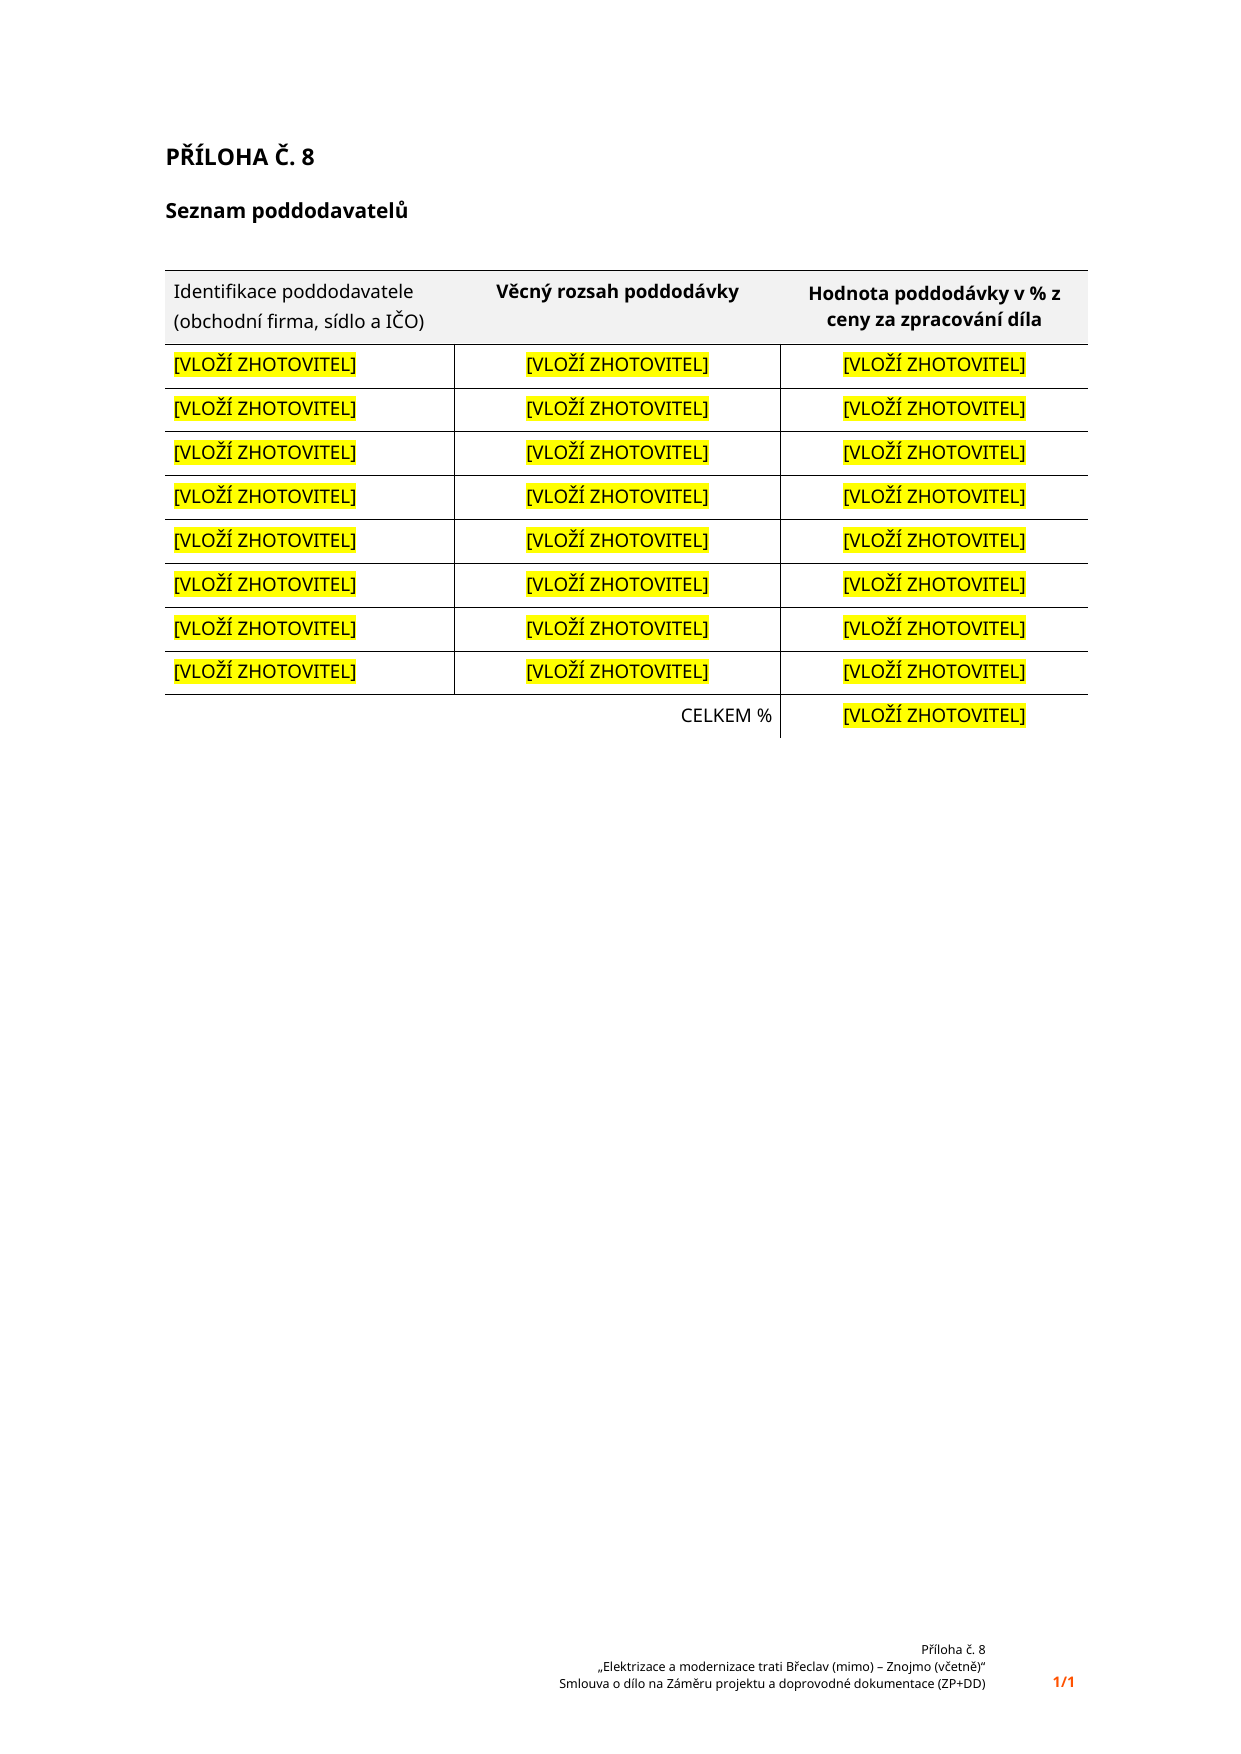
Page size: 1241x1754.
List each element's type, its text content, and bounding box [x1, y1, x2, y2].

table_cell [VLOŽÍ ZHOTOVITEL] [781, 652, 1088, 694]
table_cell [VLOŽÍ ZHOTOVITEL] [165, 520, 454, 563]
table_header Věcný rozsah poddodávky [454, 271, 780, 343]
table_cell [VLOŽÍ ZHOTOVITEL] [455, 520, 780, 563]
table_cell [VLOŽÍ ZHOTOVITEL] [781, 608, 1088, 651]
table_cell [VLOŽÍ ZHOTOVITEL] [165, 345, 454, 387]
table_cell [VLOŽÍ ZHOTOVITEL] [165, 564, 454, 607]
table_cell [VLOŽÍ ZHOTOVITEL] [781, 345, 1088, 387]
table_cell CELKEM % [165, 695, 780, 738]
table_cell [VLOŽÍ ZHOTOVITEL] [165, 652, 454, 694]
table_cell [VLOŽÍ ZHOTOVITEL] [165, 389, 454, 431]
table_cell [VLOŽÍ ZHOTOVITEL] [455, 476, 780, 519]
table_cell [VLOŽÍ ZHOTOVITEL] [455, 608, 780, 651]
table_cell [VLOŽÍ ZHOTOVITEL] [781, 564, 1088, 607]
table_header Identifikace poddodavatele (obchodní firma, sídlo a IČO) [165, 271, 454, 343]
table_cell [VLOŽÍ ZHOTOVITEL] [455, 345, 780, 387]
table_cell [VLOŽÍ ZHOTOVITEL] [781, 695, 1088, 738]
table_cell [VLOŽÍ ZHOTOVITEL] [165, 432, 454, 475]
table_cell [VLOŽÍ ZHOTOVITEL] [455, 389, 780, 431]
table_header Hodnota poddodávky v % z ceny za zpracování díla [780, 271, 1088, 343]
table_cell [VLOŽÍ ZHOTOVITEL] [781, 432, 1088, 475]
table_cell [VLOŽÍ ZHOTOVITEL] [781, 476, 1088, 519]
text Příloha č. 8 [165, 141, 1075, 173]
table_cell [VLOŽÍ ZHOTOVITEL] [781, 520, 1088, 563]
table_cell [VLOŽÍ ZHOTOVITEL] [455, 432, 780, 475]
table_cell [VLOŽÍ ZHOTOVITEL] [165, 476, 454, 519]
table_cell [VLOŽÍ ZHOTOVITEL] [781, 389, 1088, 431]
table_cell [VLOŽÍ ZHOTOVITEL] [455, 564, 780, 607]
text Seznam poddodavatelů [165, 197, 1075, 225]
table_cell [VLOŽÍ ZHOTOVITEL] [165, 608, 454, 651]
table_cell [VLOŽÍ ZHOTOVITEL] [455, 652, 780, 694]
